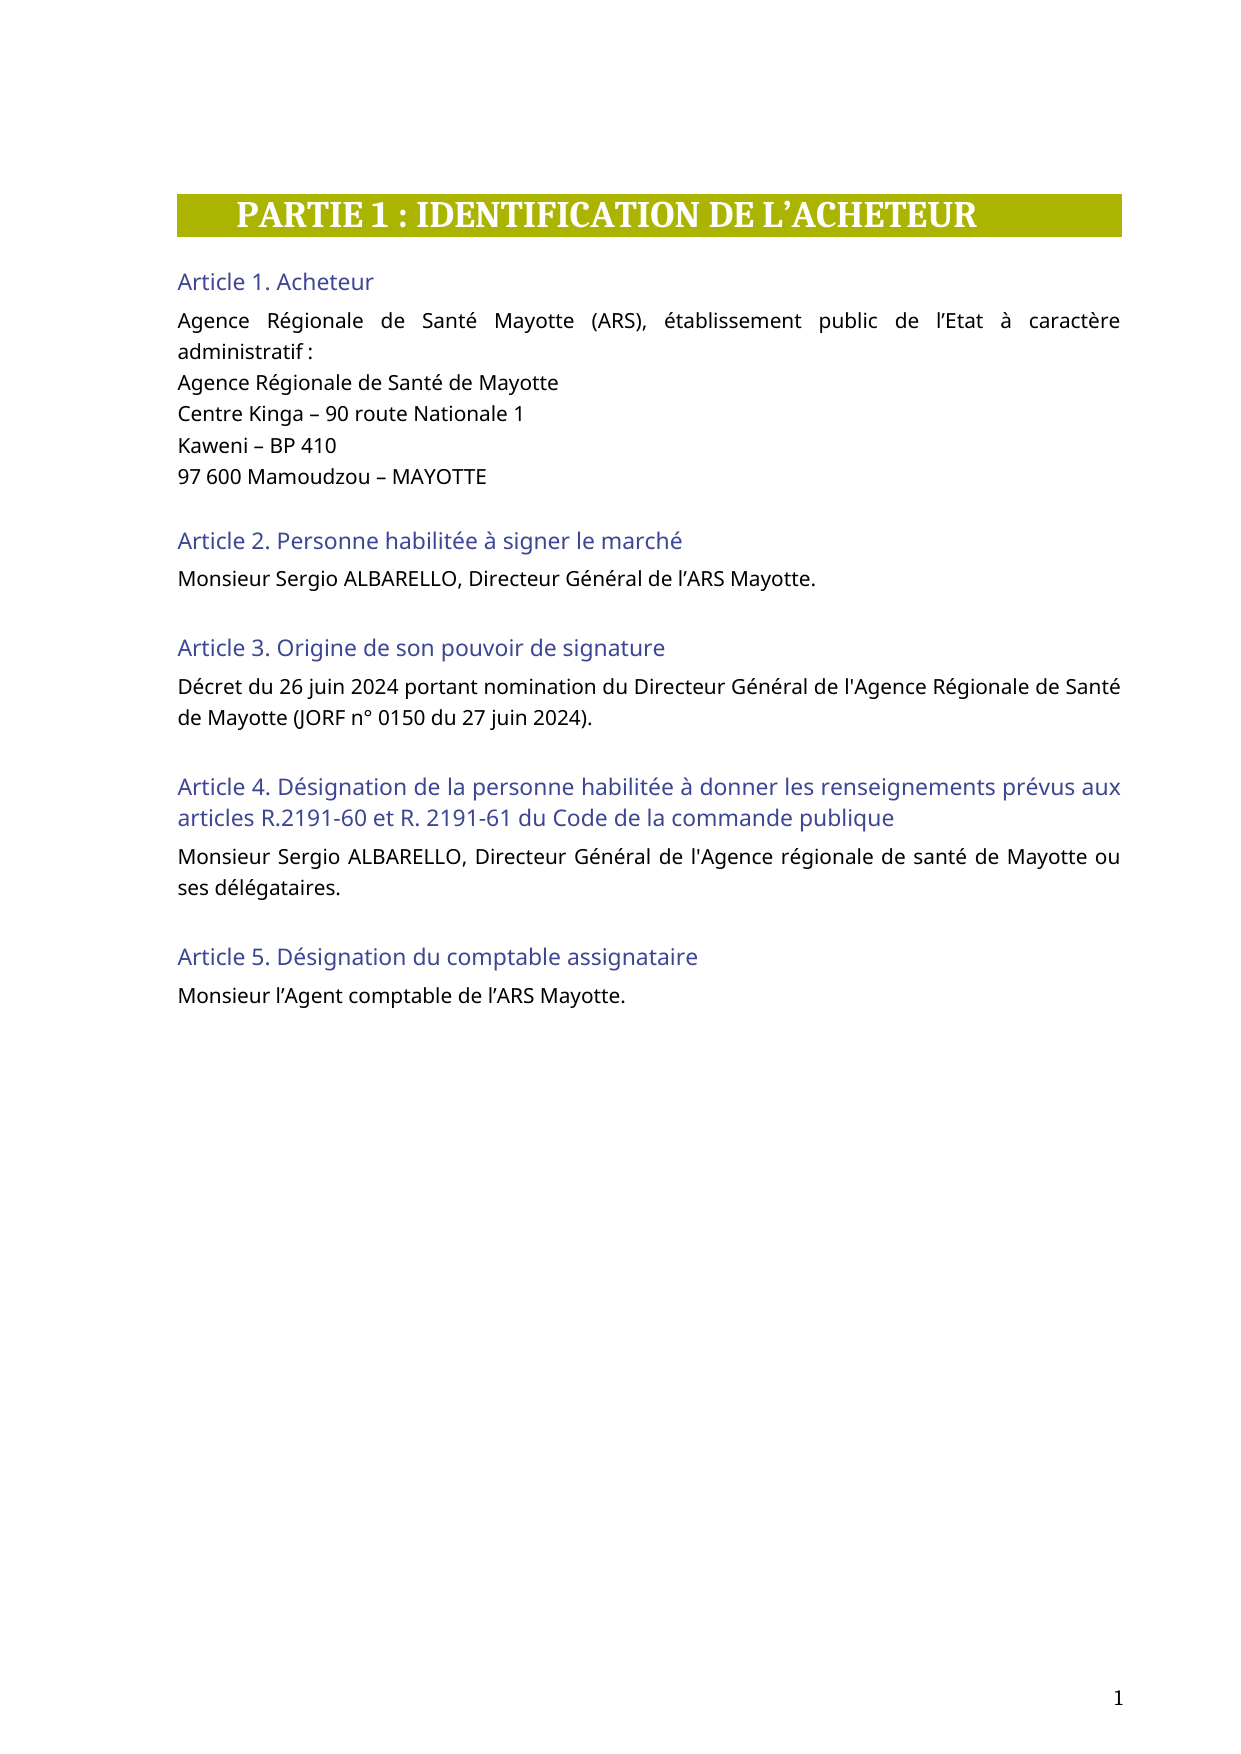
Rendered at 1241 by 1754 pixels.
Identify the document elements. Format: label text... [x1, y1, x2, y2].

text PARTIE 1 : IDENTIFICATION DE L’ACHETEUR [177, 194, 1122, 237]
text Article 4. Désignation de la personne habilitée à donner les renseignements prévus aux articles R.2191-60 et R. 2191-61 du Code de la commande publique [177, 771, 1122, 833]
text Article 2. Personne habilitée à signer le marché [177, 524, 1122, 556]
text Article 1. Acheteur [177, 266, 1122, 297]
text 97 600 Mamoudzou – MAYOTTE [177, 462, 1122, 491]
text Centre Kinga – 90 route Nationale 1 [177, 399, 1122, 428]
text Agence Régionale de Santé Mayotte (ARS), établissement public de l’Etat à caractère administratif : [177, 306, 1122, 366]
text Agence Régionale de Santé de Mayotte [177, 368, 1122, 397]
text Kaweni – BP 410 [177, 431, 1122, 459]
text Article 3. Origine de son pouvoir de signature [177, 632, 1122, 663]
text Monsieur Sergio ALBARELLO, Directeur Général de l'Agence régionale de santé de Mayotte ou ses délégataires. [177, 842, 1122, 902]
text Monsieur l’Agent comptable de l’ARS Mayotte. [177, 981, 1122, 1009]
text Monsieur Sergio ALBARELLO, Directeur Général de l’ARS Mayotte. [177, 564, 1122, 593]
text Article 5. Désignation du comptable assignataire [177, 941, 1122, 972]
text Décret du 26 juin 2024 portant nomination du Directeur Général de l'Agence Régionale de Santé de Mayotte (JORF n° 0150 du 27 juin 2024). [177, 672, 1122, 731]
